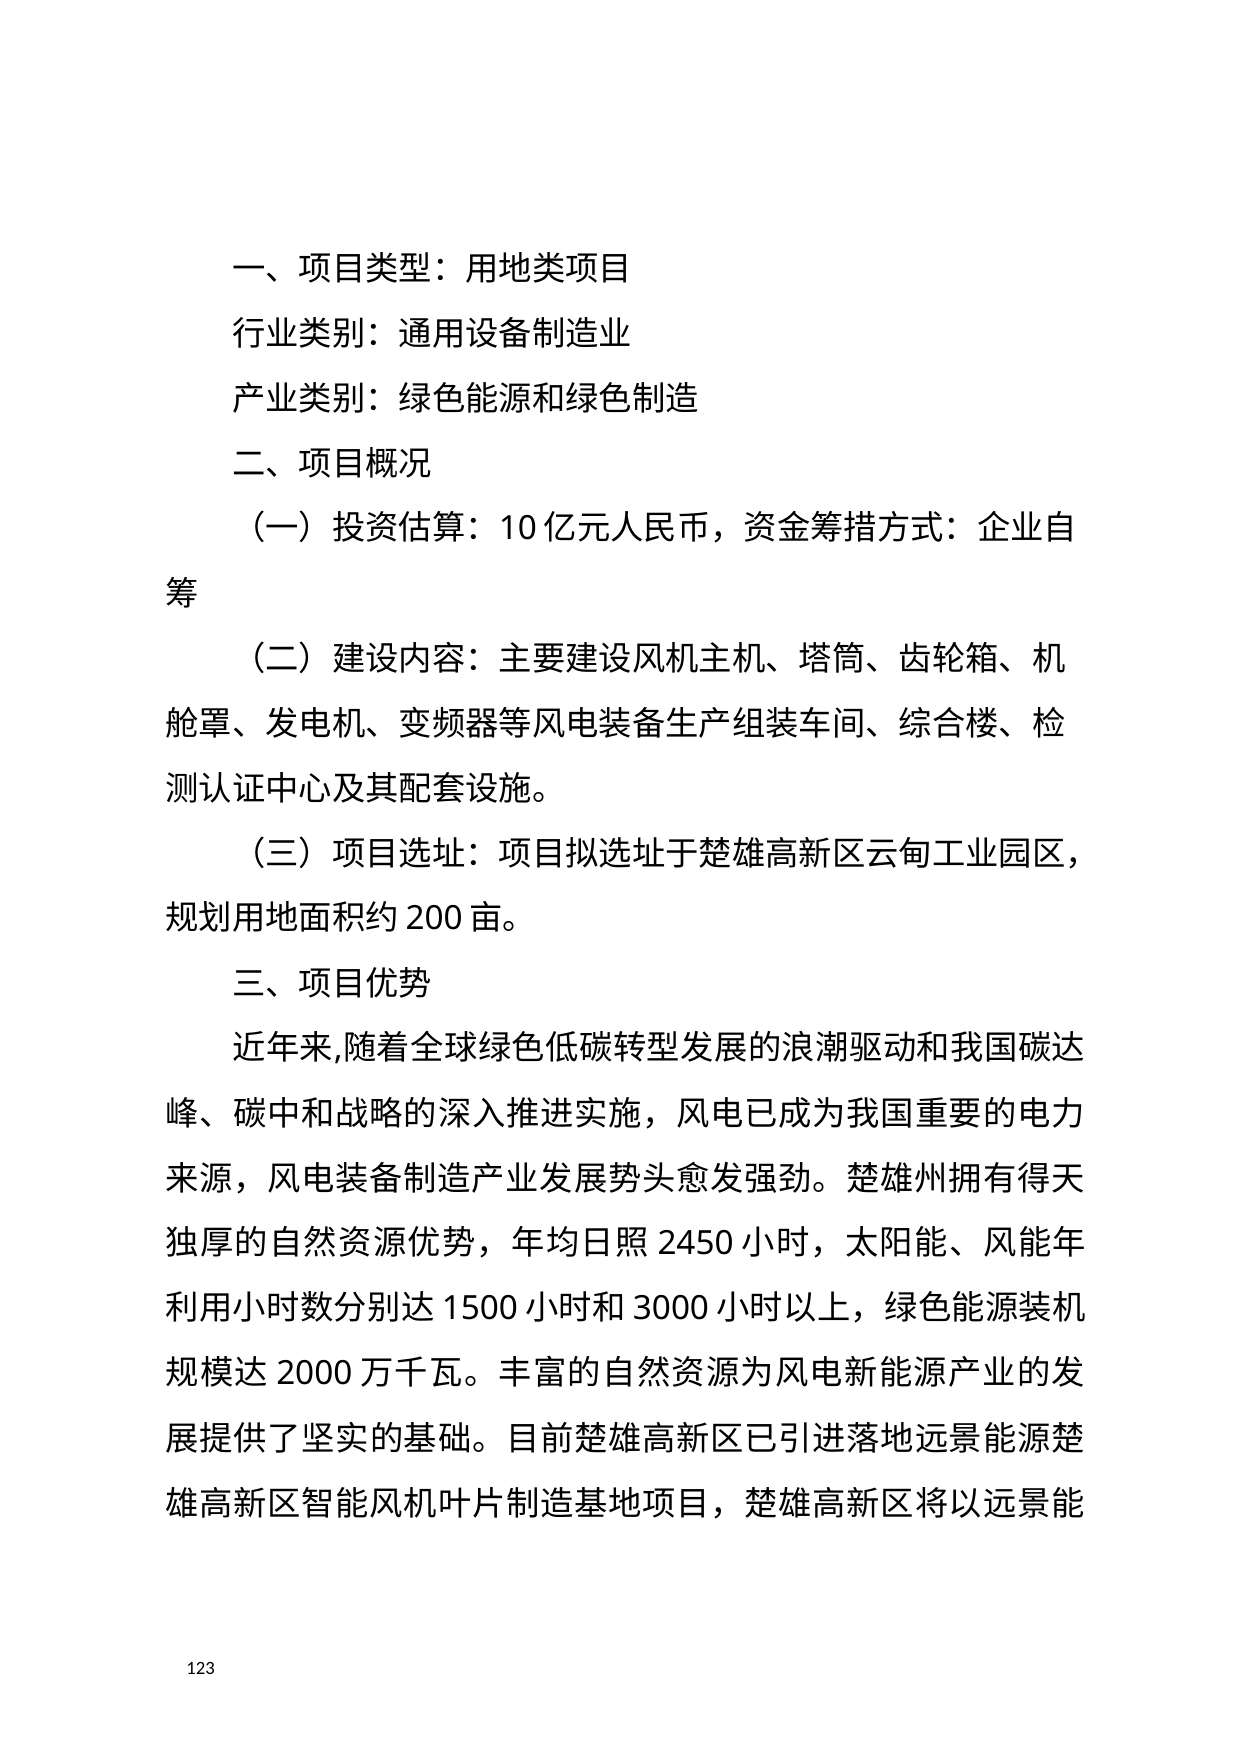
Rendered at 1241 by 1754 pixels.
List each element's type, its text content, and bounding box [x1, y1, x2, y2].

text （三）项目选址：项目拟选址于楚雄高新区云甸工业园区，规划用地面积约200亩。 [165, 818, 1087, 948]
text 一、项目类型：用地类项目 [165, 233, 1087, 298]
text （二）建设内容：主要建设风机主机、塔筒、齿轮箱、机舱罩、发电机、变频器等风电装备生产组装车间、综合楼、检测认证中心及其配套设施。 [165, 623, 1087, 818]
text 二、项目概况 [165, 428, 1087, 493]
text 产业类别：绿色能源和绿色制造 [165, 363, 1087, 428]
text 三、项目优势 [165, 948, 1087, 1013]
text （一）投资估算：10亿元人民币，资金筹措方式：企业自筹 [165, 493, 1087, 623]
text 行业类别：通用设备制造业 [165, 298, 1087, 363]
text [165, 1013, 1087, 1533]
